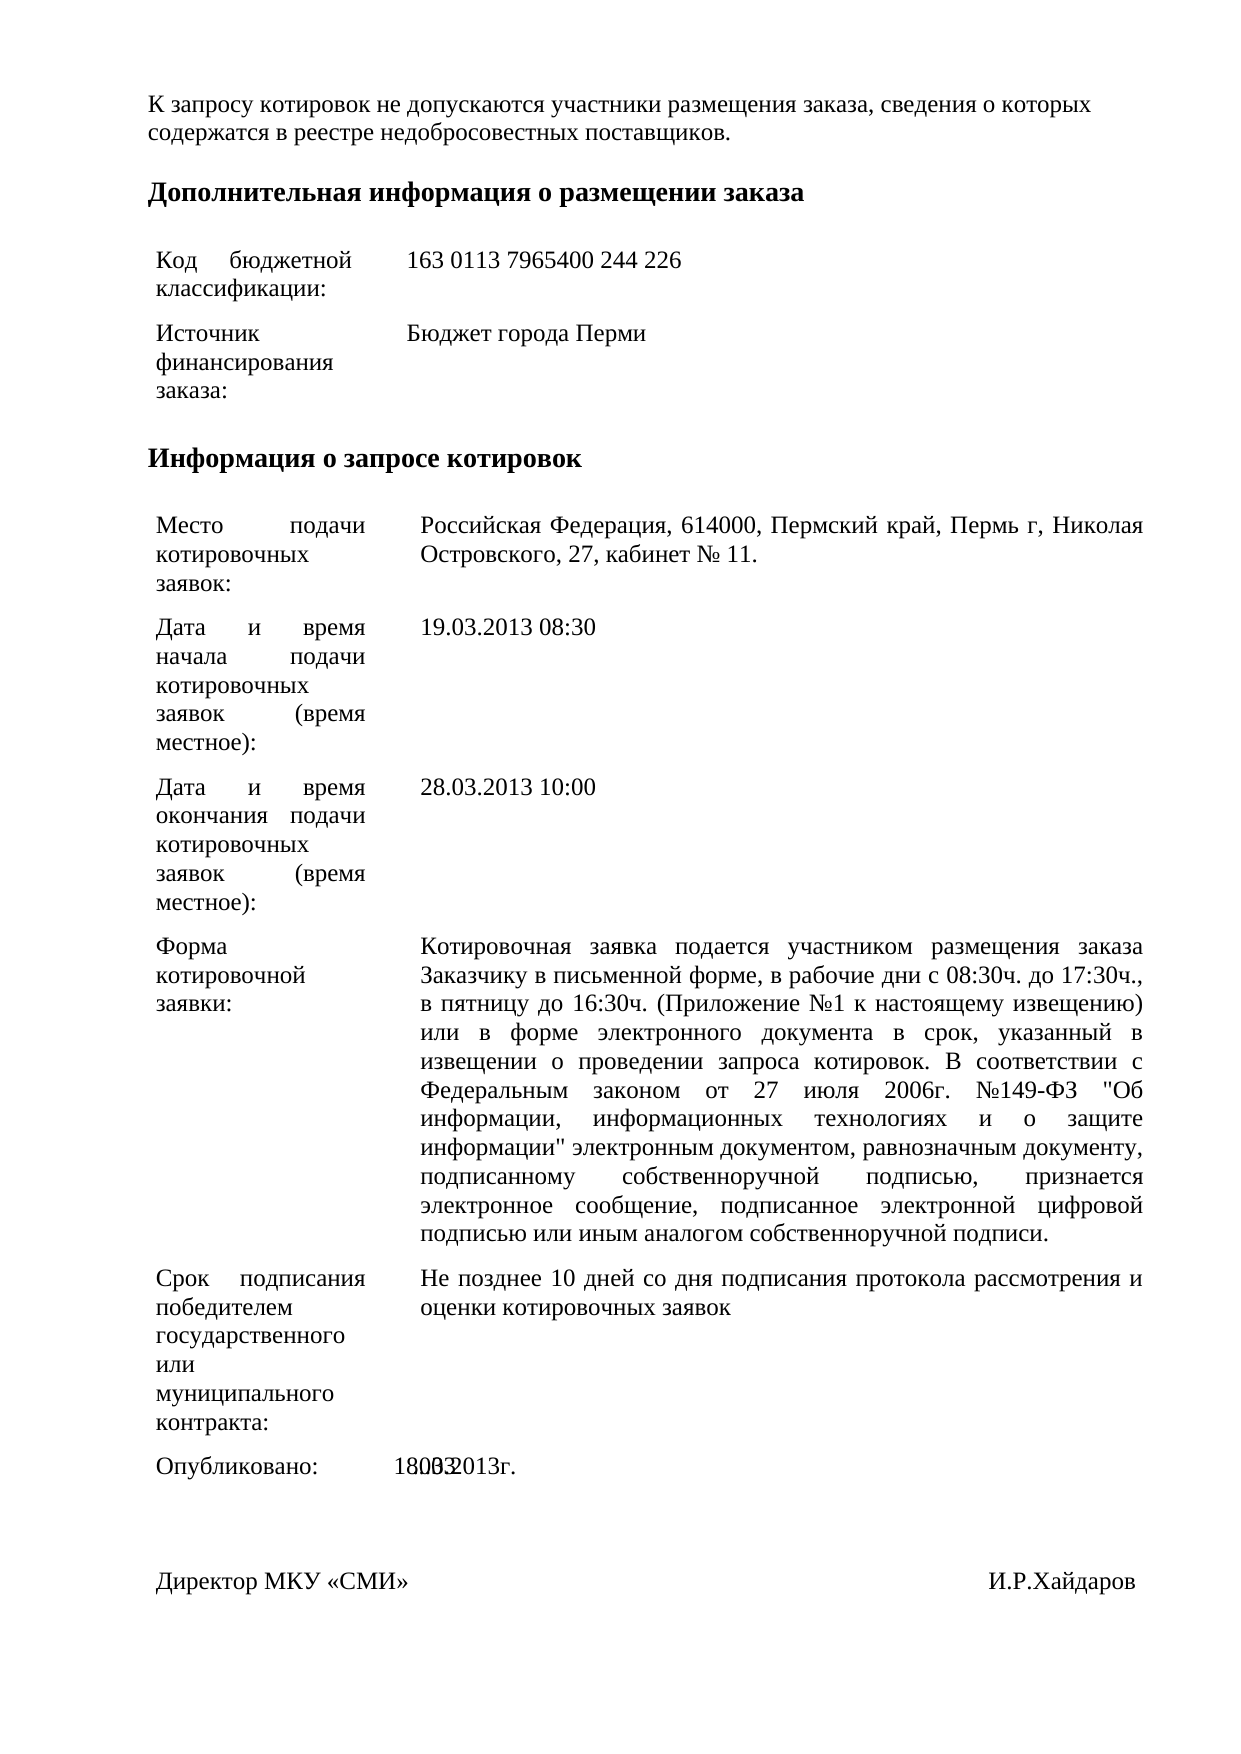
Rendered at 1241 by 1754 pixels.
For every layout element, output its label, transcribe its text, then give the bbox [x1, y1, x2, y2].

table_cell 28.03.2013 10:00 [412, 764, 1152, 923]
table_cell Форма котировочной заявки: [148, 923, 412, 1255]
table_cell Источник финансирования заказа: [148, 310, 399, 412]
table_cell Опубликовано: 18..03 Директор МКУ «СМИ» [148, 1443, 412, 1603]
table_cell Дата и время окончания подачи котировочных заявок (время местное): [148, 764, 412, 923]
text Дополнительная информация о размещении заказа [148, 175, 1152, 208]
table_cell Дата и время начала подачи котировочных заявок (время местное): [148, 605, 412, 764]
text К запросу котировок не допускаются участники размещения заказа, сведения о которых содержатся в реестре недобросовестных поставщиков. [148, 89, 1152, 146]
table_header Российская Федерация, 614000, Пермский край, Пермь г, Николая Островского, 27, кабинет № 11. [412, 503, 1152, 604]
table_cell Срок подписания победителем государственного или муниципального контракта: [148, 1255, 412, 1443]
table_cell Бюджет города Перми [399, 310, 1152, 412]
table_cell Котировочная заявка подается участником размещения заказа Заказчику в письменной форме, в рабочие дни с 08:30ч. до 17:30ч., в пятницу до 16:30ч. (Приложение №1 к настоящему извещению) или в форме электронного документа в срок, указанный в извещении о проведении запроса котировок. В соответствии с Федеральным законом от 27 июля 2006г. №149-ФЗ "Об информации, информационных технологиях и о защите информации" электронным документом, равнозначным документу, подписанному собственноручной подписью, признается электронное сообщение, подписанное электронной цифровой подписью или иным аналогом собственноручной подписи. [412, 923, 1152, 1255]
text Информация о запросе котировок [148, 441, 1152, 473]
table_header Код бюджетной классификации: [148, 237, 399, 310]
table_cell 19.03.2013 08:30 [412, 605, 1152, 764]
table_header Место подачи котировочных заявок: [148, 503, 412, 604]
table_header 163 0113 7965400 244 226 [399, 237, 1152, 310]
table_cell Не позднее 10 дней со дня подписания протокола рассмотрения и оценки котировочных заявок [412, 1255, 1152, 1443]
table_cell .03.2013г. И.Р.Хайдаров [412, 1443, 1146, 1603]
